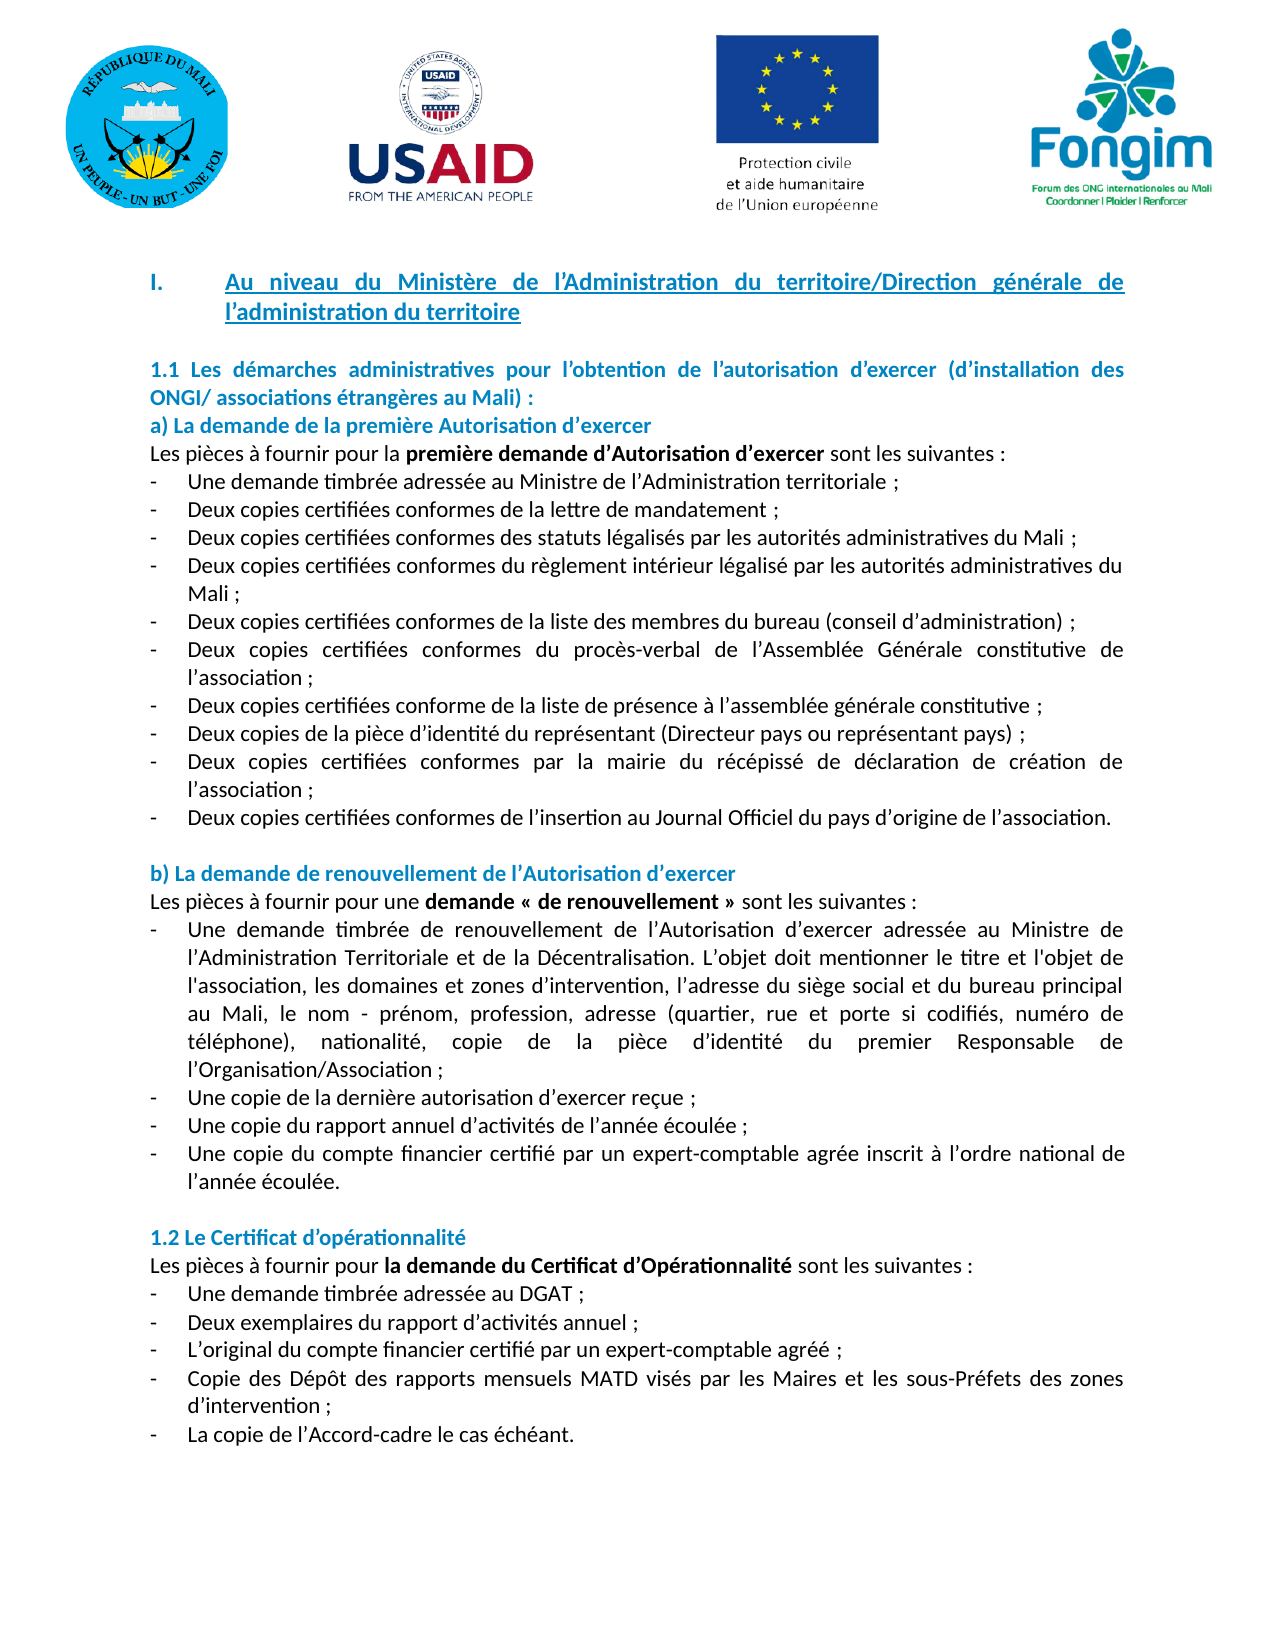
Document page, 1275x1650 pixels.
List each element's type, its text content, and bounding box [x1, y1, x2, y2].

list Deux copies certifiées conformes par la mairie du récépissé de déclaration de création de l’association ; [150, 747, 1125, 803]
picture [65, 141, 121, 208]
list Deux copies certifiées conformes de la liste des membres du bureau (conseil d’administration) ; [150, 607, 1125, 635]
list Au niveau du Ministère de l’Administration du territoire/Direction générale de l’administration du territoire [150, 266, 1125, 327]
list La copie de l’Accord-cadre le cas échéant. [150, 1420, 1125, 1448]
picture [177, 158, 228, 208]
picture [134, 137, 141, 143]
list Une demande timbrée de renouvellement de l’Autorisation d’exercer adressée au Ministre de l’Administration Territoriale et de la Décentralisation. L’objet doit mentionner le titre et l'objet de l'association, les domaines et zones d’intervention, l’adresse du siège social et du bureau principal au Mali, le nom - prénom, profession, adresse (quartier, rue et porte si codifiés, numéro de téléphone), nationalité, copie de la pièce d’identité du premier Responsable de l’Organisation/Association ; [150, 915, 1125, 1083]
picture [65, 45, 137, 116]
list Une copie de la dernière autorisation d’exercer reçue ; [150, 1083, 1125, 1111]
list Deux exemplaires du rapport d’activités annuel ; [150, 1308, 1125, 1336]
list Une copie du rapport annuel d’activités de l’année écoulée ; [150, 1111, 1125, 1139]
picture [123, 102, 180, 120]
picture [326, 51, 566, 211]
subtitle 1.2 Le Certificat d’opérationnalité [150, 1223, 1125, 1252]
list Une copie du compte financier certifié par un expert-comptable agrée inscrit à l’ordre national de l’année écoulée. [150, 1139, 1125, 1196]
list Une demande timbrée adressée au DGAT ; [150, 1279, 1125, 1308]
list Deux copies certifiées conformes des statuts légalisés par les autorités administratives du Mali ; [150, 523, 1125, 551]
picture [125, 83, 175, 92]
list Deux copies certifiées conforme de la liste de présence à l’assemblée générale constitutive ; [150, 691, 1125, 719]
text Les pièces à fournir pour la demande du Certificat d’Opérationnalité sont les suivantes : [150, 1252, 1125, 1279]
picture [1017, 16, 1226, 214]
list Deux copies certifiées conformes de la lettre de mandatement ; [150, 495, 1125, 523]
text b) La demande de renouvellement de l’Autorisation d’exercer [150, 859, 1125, 887]
picture [701, 24, 899, 221]
picture [123, 145, 176, 178]
text Les pièces à fournir pour la première demande d’Autorisation d’exercer sont les suivantes : [150, 439, 1125, 467]
list Une demande timbrée adressée au Ministre de l’Administration territoriale ; [150, 467, 1125, 495]
list Deux copies certifiées conformes du règlement intérieur légalisé par les autorités administratives du Mali ; [150, 551, 1125, 607]
subtitle 1.1 Les démarches administratives pour l’obtention de l’autorisation d’exercer (d’installation des ONGI/ associations étrangères au Mali) : [150, 355, 1125, 411]
list Deux copies certifiées conformes de l’insertion au Journal Officiel du pays d’origine de l’association. [150, 803, 1125, 831]
list Copie des Dépôt des rapports mensuels MATD visés par les Maires et les sous-Préfets des zones d’intervention ; [150, 1364, 1125, 1420]
list Deux copies de la pièce d’identité du représentant (Directeur pays ou représentant pays) ; [150, 719, 1125, 747]
picture [161, 45, 228, 99]
list L’original du compte financier certifié par un expert-comptable agréé ; [150, 1336, 1125, 1364]
picture [118, 151, 124, 163]
list Les pièces à fournir pour une demande « de renouvellement » sont les suivantes : [150, 887, 1125, 915]
text a) La demande de la première Autorisation d’exercer [150, 411, 1125, 439]
list Deux copies certifiées conformes du procès-verbal de l’Assemblée Générale constitutive de l’association ; [150, 635, 1125, 691]
